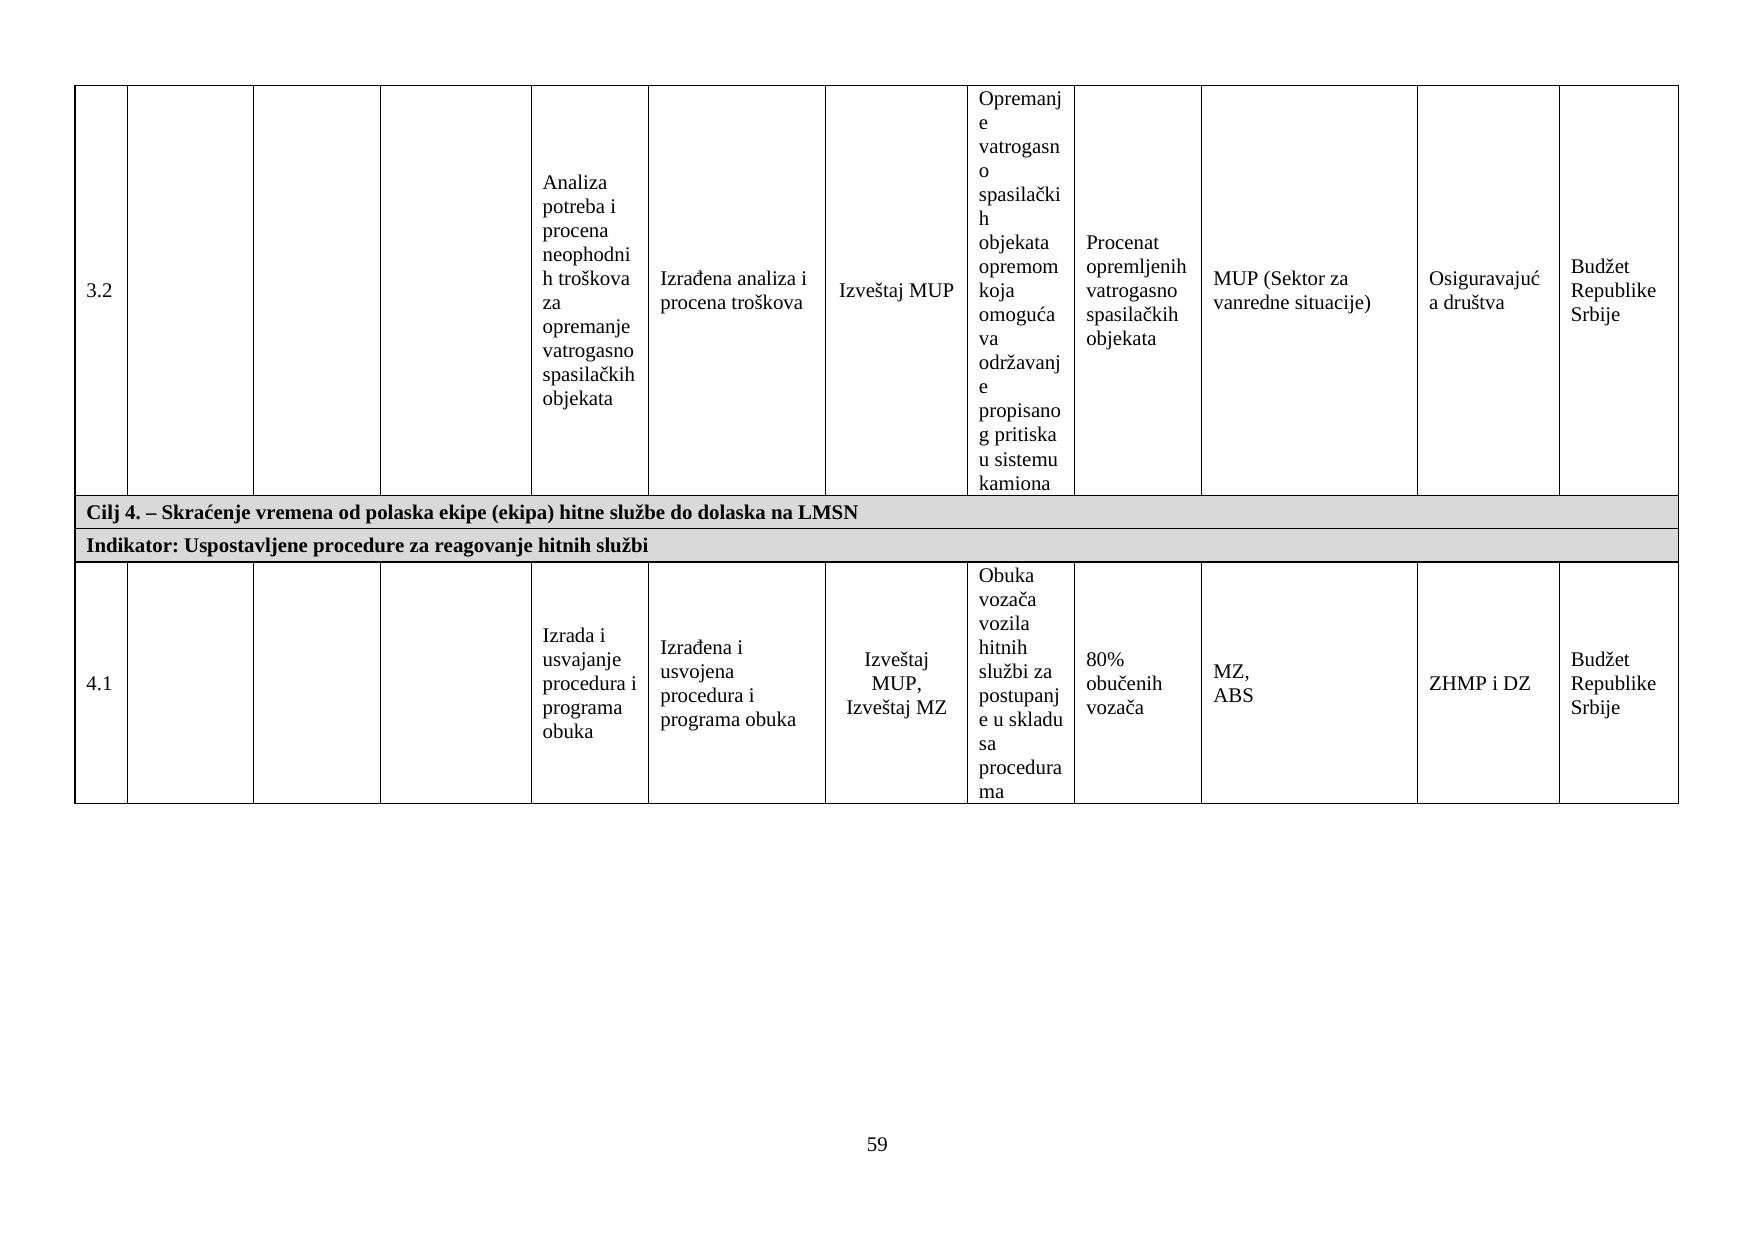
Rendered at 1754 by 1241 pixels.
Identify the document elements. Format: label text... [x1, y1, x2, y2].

table_cell 80% obučenih vozača [1075, 563, 1201, 803]
table_cell Izrada i usvajanje procedura i programa obuka [532, 563, 648, 803]
table_cell Izrađena i usvojena procedura i programa obuka [649, 563, 825, 803]
table_header Osiguravajuća društva [1418, 86, 1559, 494]
table_cell Indikator: Uspostavljene procedure za reagovanje hitnih službi [76, 529, 1678, 561]
table_header [381, 86, 531, 494]
table_header Opremanje vatrogasno spasilačkih objekata opremom koja omogućava održavanje propisanog pritiska u sistemu kamiona [968, 86, 1074, 494]
table_header [254, 86, 380, 494]
table_cell [128, 563, 253, 803]
table_header Analiza potreba i procena neophodnih troškova za opremanje vatrogasno spasilačkih objekata [532, 86, 648, 494]
table_cell Obuka vozača vozila hitnih službi za postupanje u skladu sa procedurama [968, 563, 1074, 803]
table_cell [254, 563, 380, 803]
table_cell Cilj 4. – Skraćenje vremena od polaska ekipe (ekipa) hitne službe do dolaska na LMSN [76, 496, 1678, 528]
table_cell ZHMP i DZ [1418, 563, 1559, 803]
table_header Izrađena analiza i procena troškova [649, 86, 825, 494]
table_header 3.2 [76, 86, 127, 494]
table_header Budžet Republike Srbije [1560, 86, 1678, 494]
table_header Izveštaj MUP [826, 86, 967, 494]
table_header [128, 86, 253, 494]
table_header Procenat opremljenih vatrogasno spasilačkih objekata [1075, 86, 1201, 494]
table_cell 4.1 [76, 563, 127, 803]
table_cell Izveštaj MUP, Izveštaj MZ [826, 563, 967, 803]
table_header MUP (Sektor za vanredne situacije) [1202, 86, 1417, 494]
table_cell MZ, ABS [1202, 563, 1417, 803]
table_cell [381, 563, 531, 803]
table_cell Budžet Republike Srbije [1560, 563, 1678, 803]
